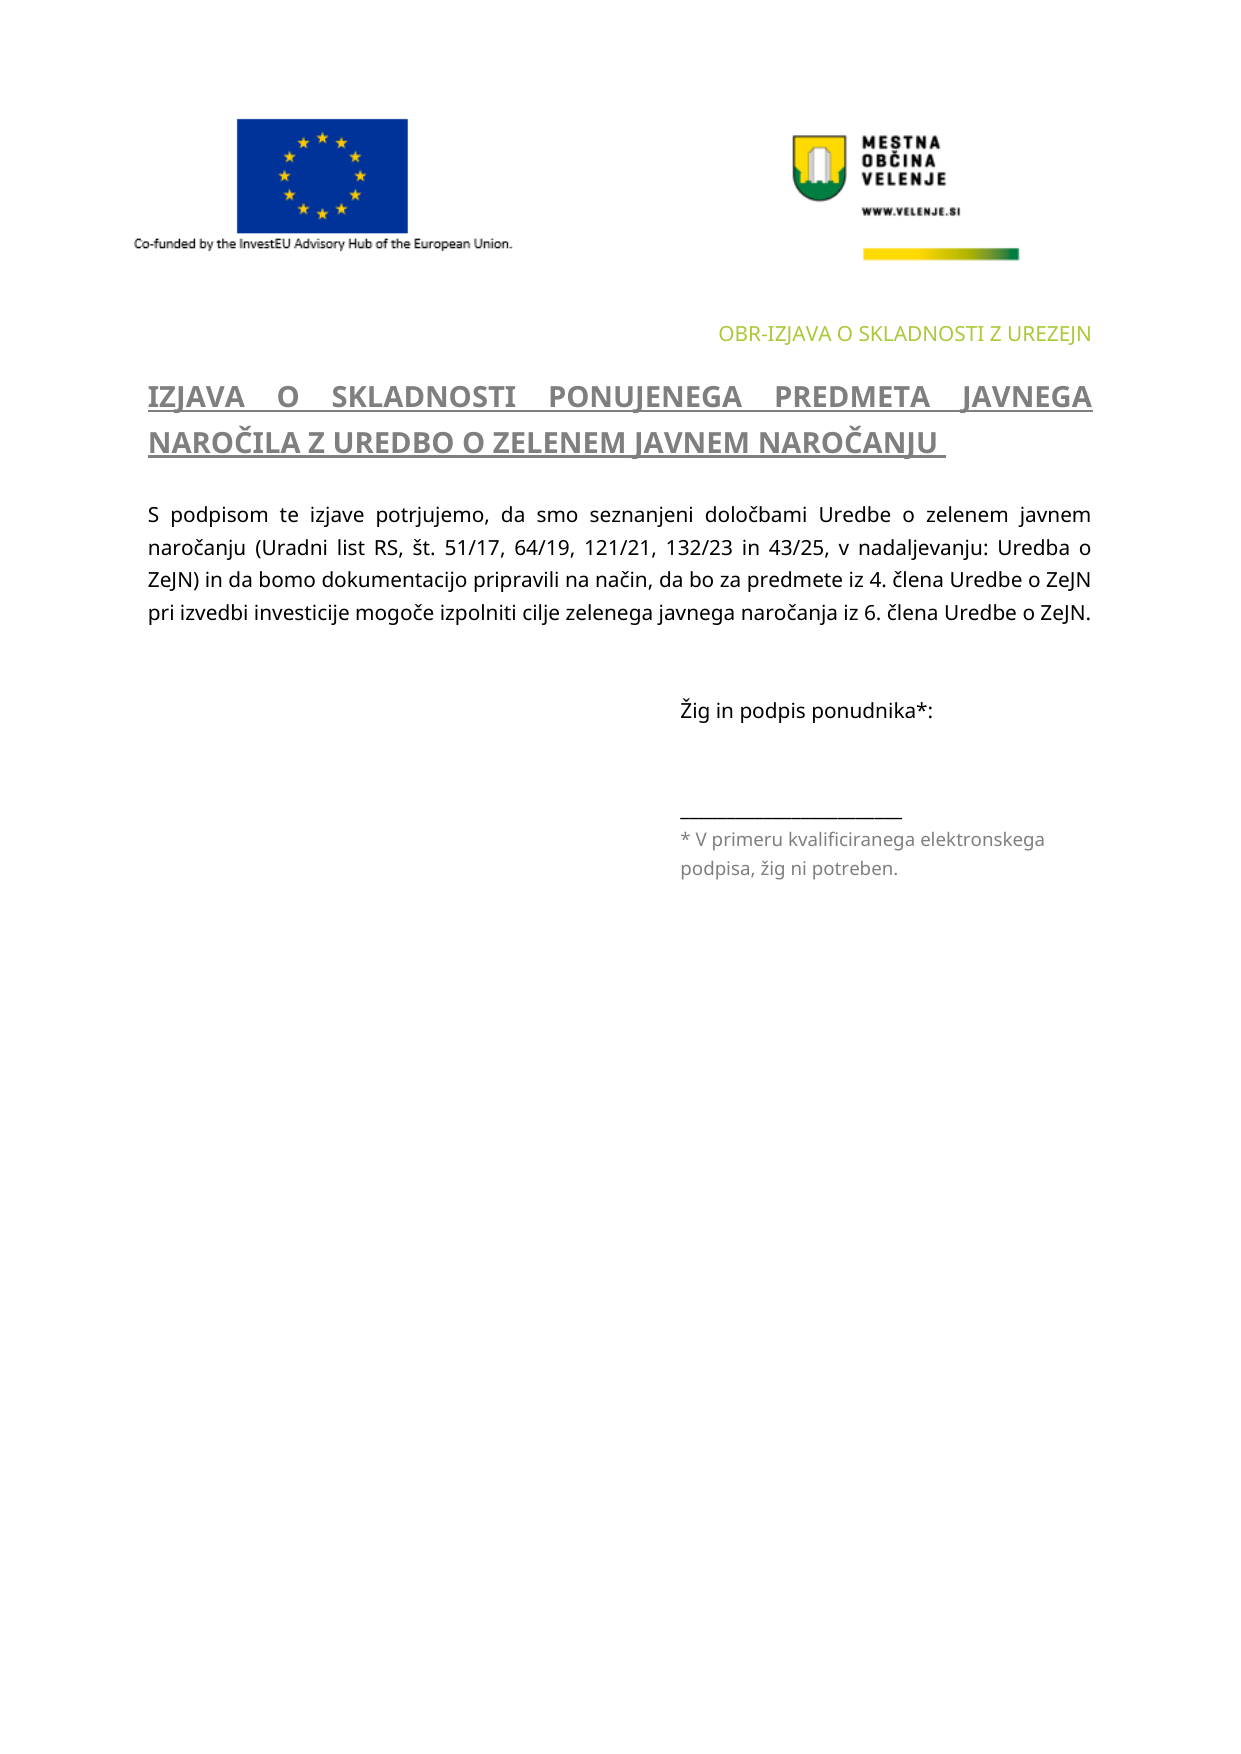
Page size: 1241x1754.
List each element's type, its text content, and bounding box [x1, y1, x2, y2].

text IZJAVA O SKLADNOSTI PONUJENEGA PREDMETA JAVNEGA NAROČILA Z UREDBO O ZELENEM JAVNEM NAROČANJU [148, 412, 1093, 462]
text ________________________ [680, 794, 1093, 822]
text Žig in podpis ponudnika*: [680, 696, 1093, 724]
text S podpisom te izjave potrjujemo, da smo seznanjeni določbami Uredbe o zelenem javnem naročanju (Uradni list RS, št. 51/17, 64/19, 121/21, 132/23 in 43/25, v nadaljevanju: Uredba o ZeJN) in da bomo dokumentacijo pripravili na način, da bo za predmete iz 4. člena Uredbe o ZeJN pri izvedbi investicije mogoče izpolniti cilje zelenega javnega naročanja iz 6. člena Uredbe o ZeJN. [148, 500, 1093, 626]
text * V primeru kvalificiranega elektronskega podpisa, žig ni potreben. [680, 826, 1093, 881]
text IZJAVA O SKLADNOSTI PONUJENEGA PREDMETA JAVNEGA NAROČILA Z UREDBO O ZELENEM JAVNEM NAROČANJU [148, 376, 1093, 410]
picture [99, 73, 1045, 296]
